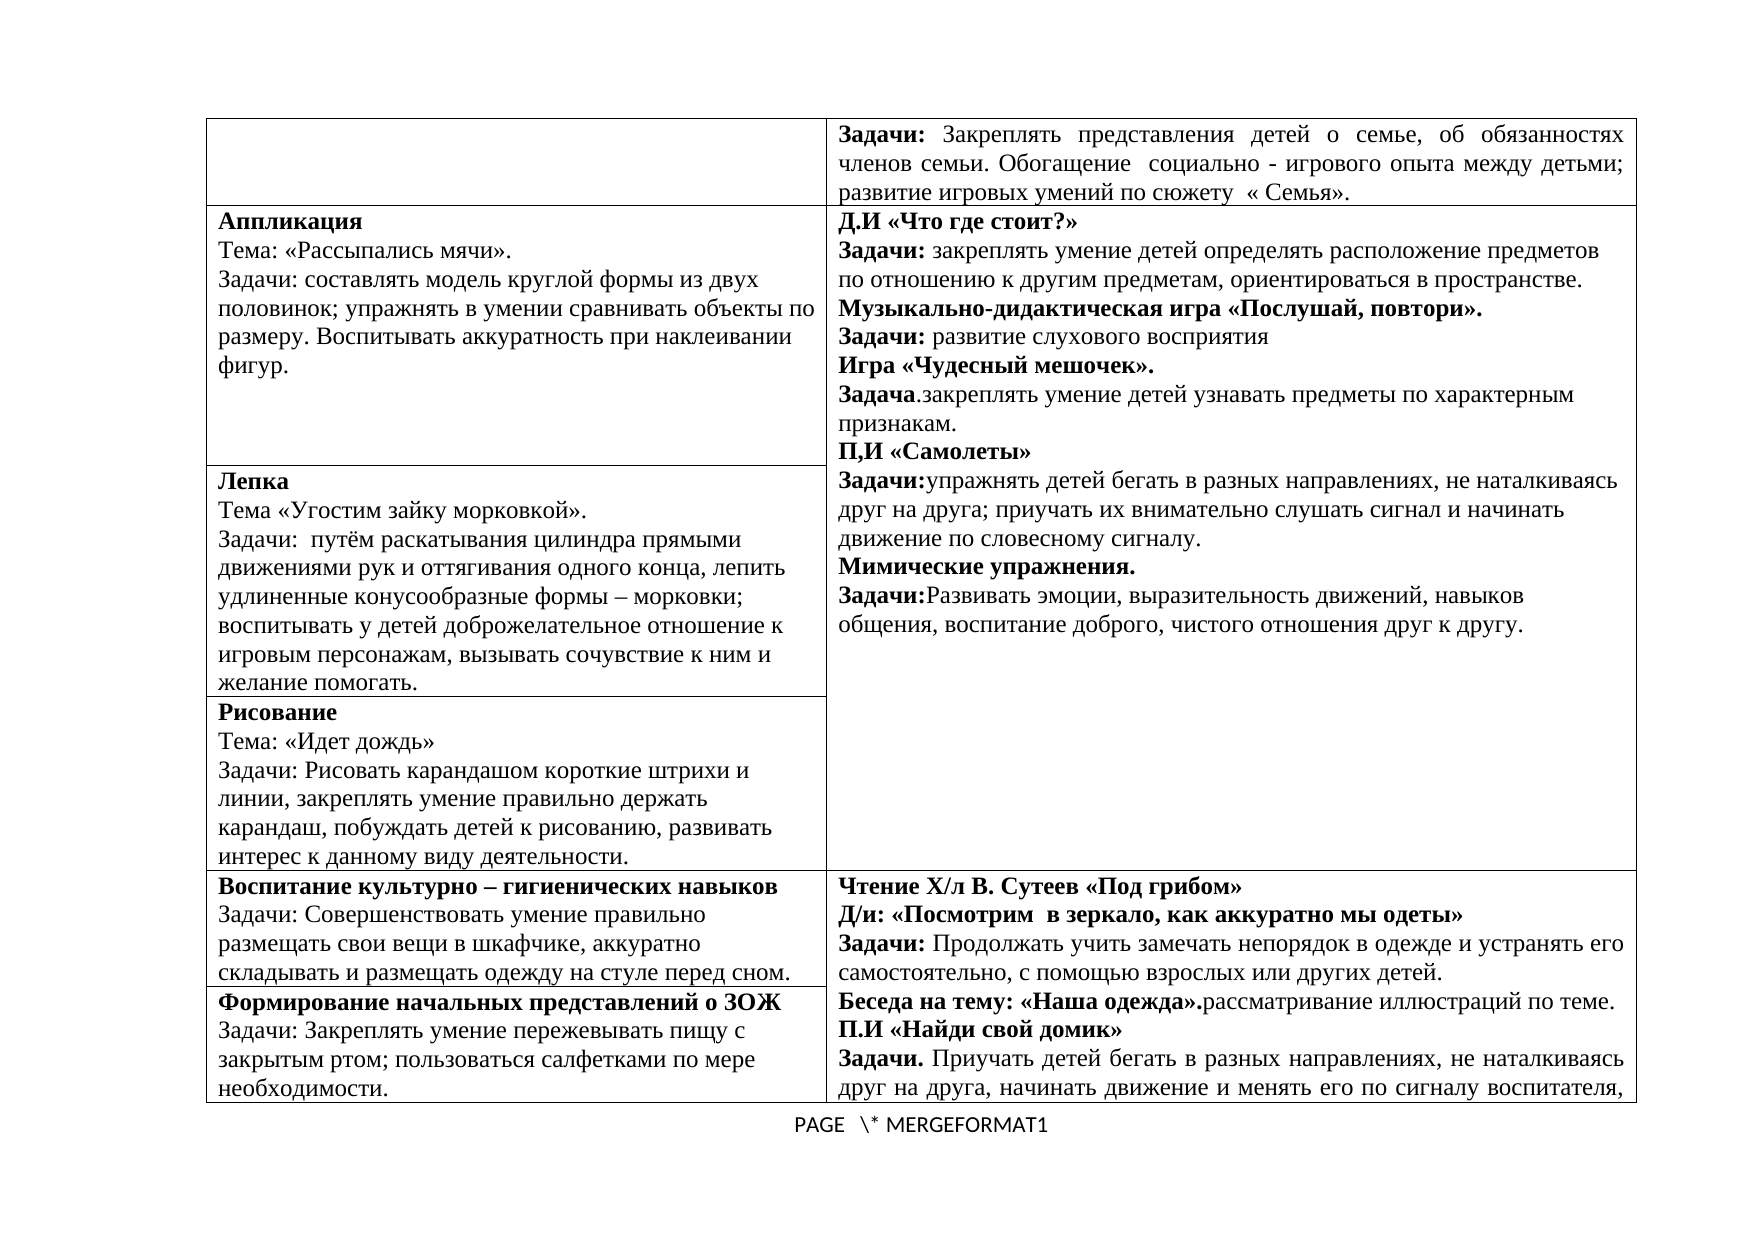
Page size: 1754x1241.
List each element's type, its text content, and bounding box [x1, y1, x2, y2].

table_cell Аппликация Тема: «Рассыпались мячи». Задачи: составлять модель круглой формы из двух половинок; упражнять в умении сравнивать объекты по размеру. Воспитывать аккуратность при наклеивании фигур. [207, 206, 826, 465]
table_cell Д.И «Что где стоит?» Задачи: закреплять умение детей определять расположение предметов по отношению к другим предметам, ориентироваться в пространстве. Музыкально-дидактическая игра «Послушай, повтори». Задачи: развитие слухового восприятия Игра «Чудесный мешочек». Задача.закреплять умение детей узнавать предметы по характерным признакам. П,И «Самолеты» Задачи:упражнять детей бегать в разных направлениях, не наталкиваясь друг на друга; приучать их внимательно слушать сигнал и начинать движение по словесному сигналу. Мимические упражнения. Задачи:Развивать эмоции, выразительность движений, навыков общения, воспитание доброго, чистого отношения друг к другу. [827, 206, 1636, 870]
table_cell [207, 119, 826, 205]
table_cell Чтение Х/л В. Сутеев «Под грибом» Д/и: «Посмотрим в зеркало, как аккуратно мы одеты» Задачи: Продолжать учить замечать непорядок в одежде и устранять его самостоятельно, с помощью взрослых или других детей. Беседа на тему: «Наша одежда».рассматривание иллюстраций по теме. П.И «Найди свой домик» Задачи. Приучать детей бегать в разных направлениях, не наталкиваясь друг на друга, начинать движение и менять его по сигналу воспитателя, находить свое место. Д/и «Подбери картинку» Задачи: учить различать и сравнивать картинки между собой, умение подбирать пару на основе сходного сенсорного признака. П/и «Поезд»Задачи: закреплять умение детей ходить и бегать друг за другом небольшими группками, сначала держась друг за друга, затем не держась; приучать их начинать движение и останавливаться по сигналу воспитателя. [827, 871, 1636, 1102]
table_cell Воспитание культурно – гигиенических навыков Задачи: Совершенствовать умение правильно размещать свои вещи в шкафчике, аккуратно складывать и размещать одежду на стуле перед сном. [207, 871, 826, 986]
table_cell Рисование Тема: «Идет дождь» Задачи: Рисовать карандашом короткие штрихи и линии, закреплять умение правильно держать карандаш, побуждать детей к рисованию, развивать интерес к данному виду деятельности. [207, 697, 826, 870]
table_cell Лепка Тема «Угостим зайку морковкой». Задачи: путём раскатывания цилиндра прямыми движениями рук и оттягивания одного конца, лепить удлиненные конусообразные формы – морковки; воспитывать у детей доброжелательное отношение к игровым персонажам, вызывать сочувствие к ним и желание помогать. [207, 466, 826, 696]
table_cell Формирование начальных представлений о ЗОЖ Задачи: Закреплять умение пережевывать пищу с закрытым ртом; пользоваться салфетками по мере необходимости. [207, 987, 826, 1102]
